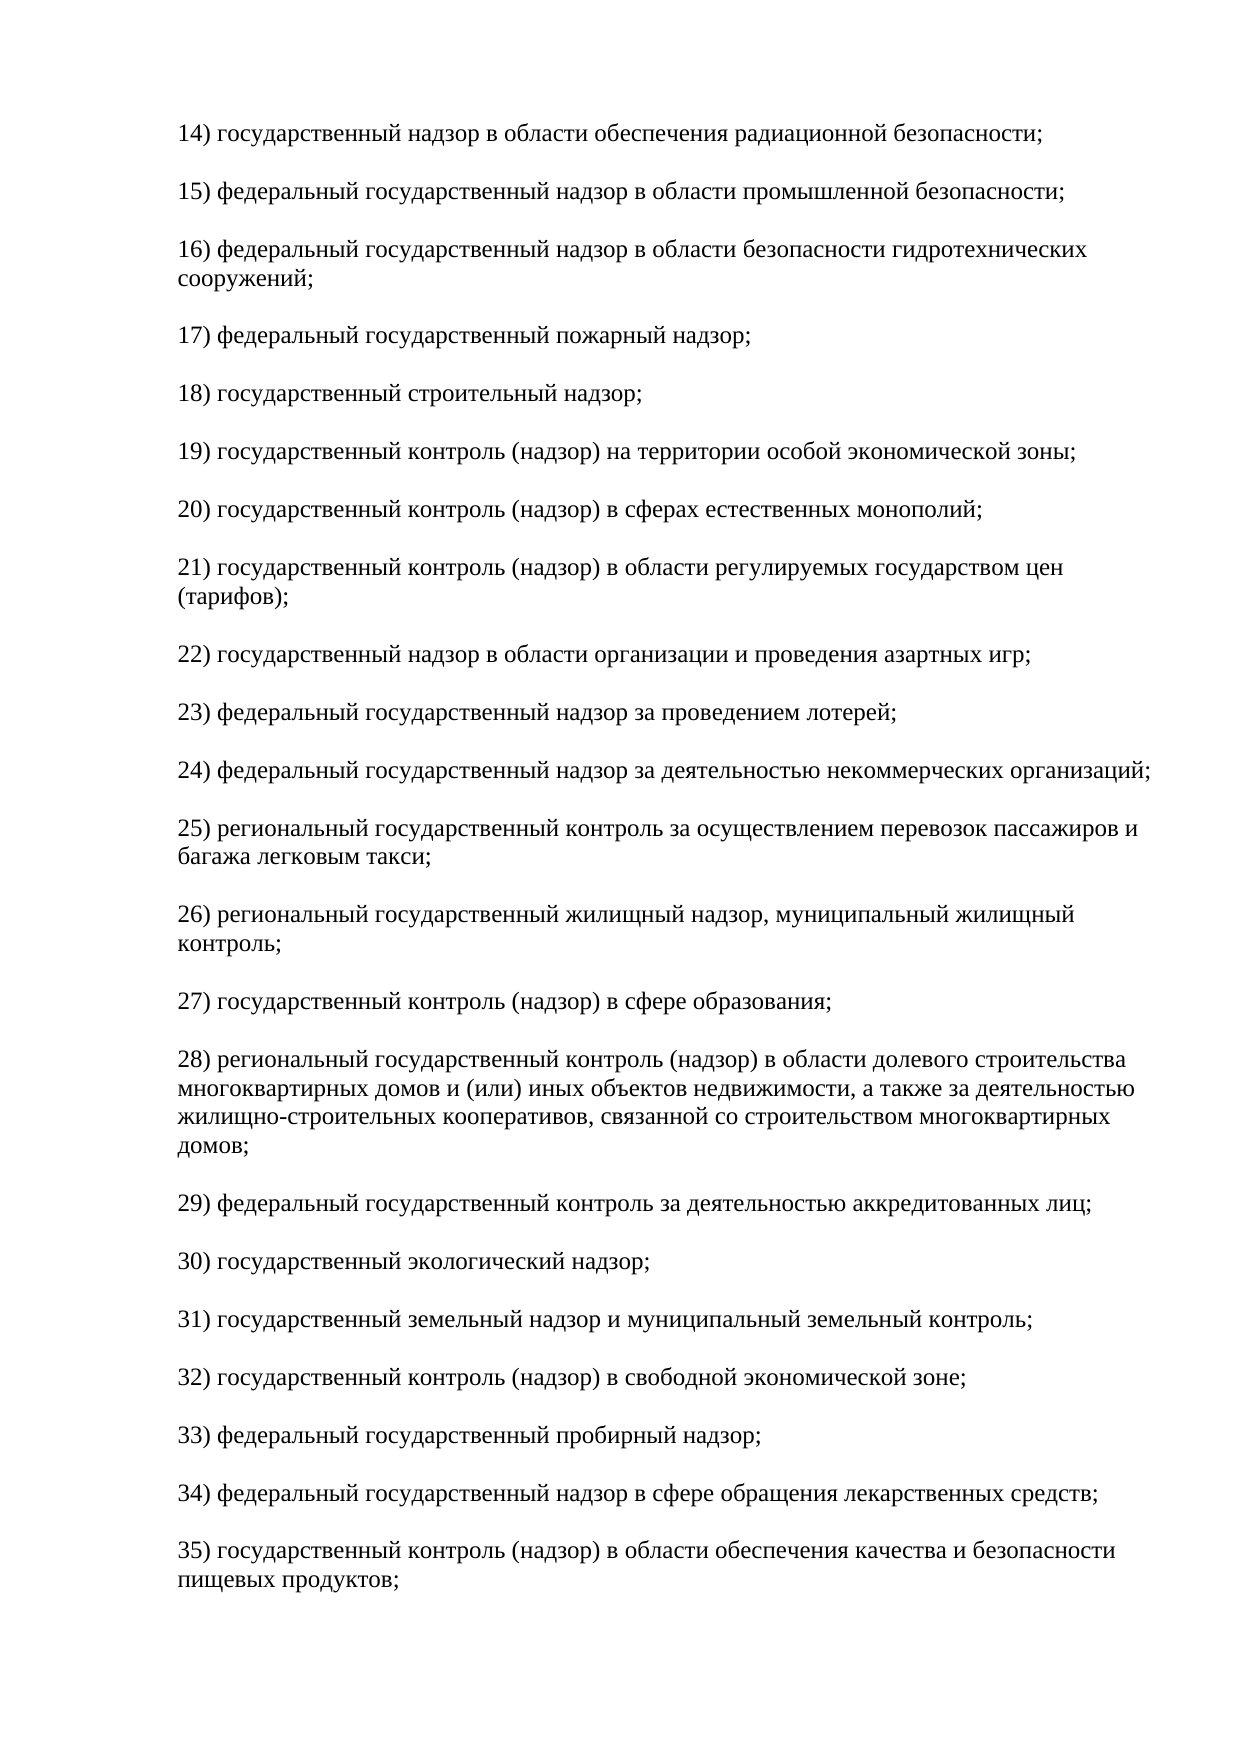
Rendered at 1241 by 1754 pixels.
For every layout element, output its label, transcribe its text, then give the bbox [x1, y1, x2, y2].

text 35) государственный контроль (надзор) в области обеспечения качества и безопасности пищевых продуктов; [177, 1536, 1152, 1593]
text 16) федеральный государственный надзор в области безопасности гидротехнических сооружений; [177, 234, 1152, 291]
text 22) государственный надзор в области организации и проведения азартных игр; [177, 639, 1152, 668]
text 14) государственный надзор в области обеспечения радиационной безопасности; [177, 118, 1152, 147]
text 26) региональный государственный жилищный надзор, муниципальный жилищный контроль; [177, 899, 1152, 957]
text 34) федеральный государственный надзор в сфере обращения лекарственных средств; [177, 1478, 1152, 1506]
text 33) федеральный государственный пробирный надзор; [177, 1420, 1152, 1448]
text 25) региональный государственный контроль за осуществлением перевозок пассажиров и багажа легковым такси; [177, 813, 1152, 870]
text 29) федеральный государственный контроль за деятельностью аккредитованных лиц; [177, 1188, 1152, 1217]
text 28) региональный государственный контроль (надзор) в области долевого строительства многоквартирных домов и (или) иных объектов недвижимости, а также за деятельностью жилищно-строительных кооперативов, связанной со строительством многоквартирных домов; [177, 1044, 1152, 1159]
text 24) федеральный государственный надзор за деятельностью некоммерческих организаций; [177, 755, 1152, 783]
text 18) государственный строительный надзор; [177, 378, 1152, 407]
text 17) федеральный государственный пожарный надзор; [177, 321, 1152, 349]
text 15) федеральный государственный надзор в области промышленной безопасности; [177, 176, 1152, 205]
text 23) федеральный государственный надзор за проведением лотерей; [177, 697, 1152, 726]
text 30) государственный экологический надзор; [177, 1246, 1152, 1275]
text 19) государственный контроль (надзор) на территории особой экономической зоны; [177, 436, 1152, 465]
text 31) государственный земельный надзор и муниципальный земельный контроль; [177, 1304, 1152, 1333]
text 20) государственный контроль (надзор) в сферах естественных монополий; [177, 494, 1152, 523]
text 27) государственный контроль (надзор) в сфере образования; [177, 986, 1152, 1015]
text 32) государственный контроль (надзор) в свободной экономической зоне; [177, 1362, 1152, 1391]
text 21) государственный контроль (надзор) в области регулируемых государством цен (тарифов); [177, 552, 1152, 610]
